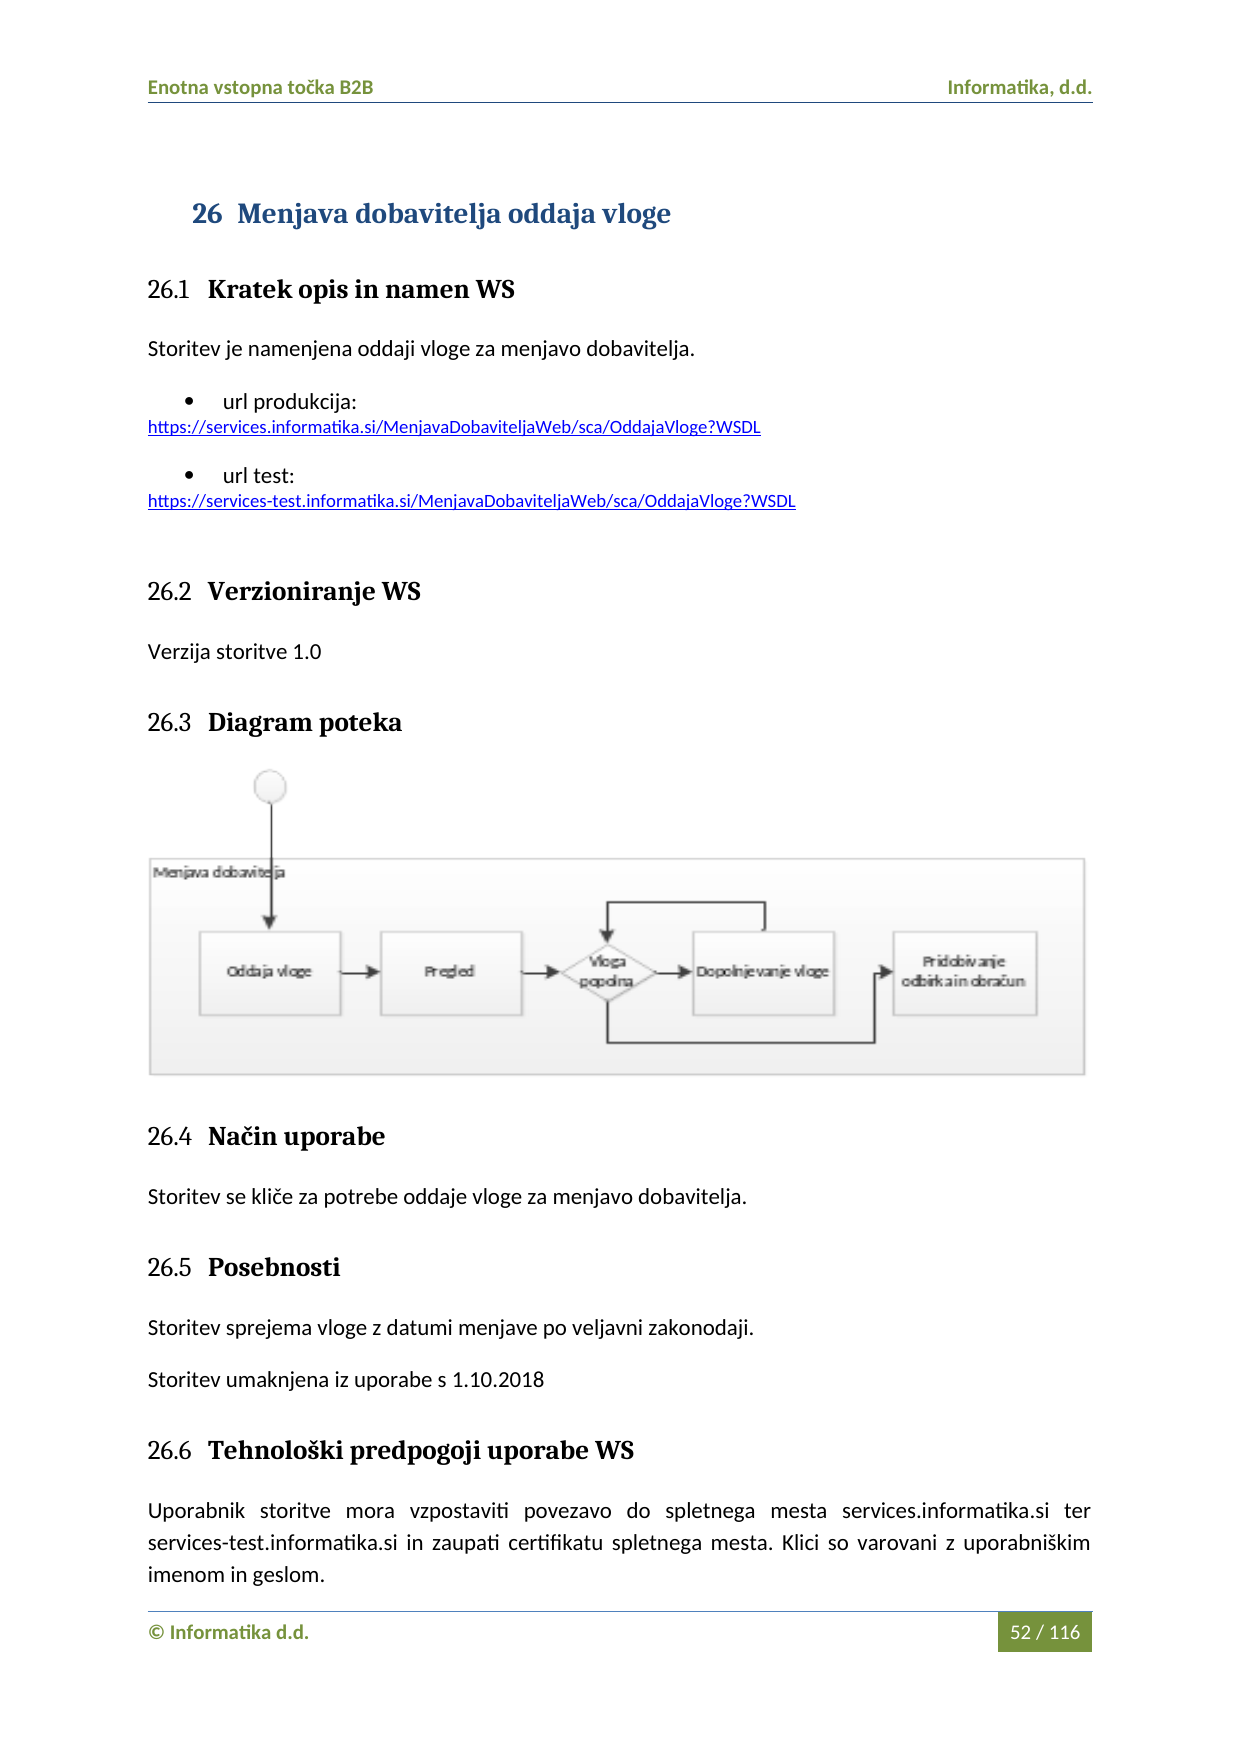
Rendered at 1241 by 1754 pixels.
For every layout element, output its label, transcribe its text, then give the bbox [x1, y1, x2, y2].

text Verzija storitve 1.0 [148, 637, 1092, 665]
subtitle Kratek opis in namen WS [148, 274, 1092, 305]
list url produkcija: [185, 387, 1092, 416]
text Uporabnik storitve mora vzpostaviti povezavo do spletnega mesta services.informatika.si ter services-test.informatika.si in zaupati certifikatu spletnega mesta. Klici so varovani z uporabniškim imenom in geslom. [148, 1496, 1092, 1588]
text https://services-test.informatika.si/MenjavaDobaviteljaWeb/sca/OddajaVloge?WSDL [148, 489, 1092, 512]
subtitle Verzioniranje WS [148, 576, 1092, 607]
text Storitev je namenjena oddaji vloge za menjavo dobavitelja. [148, 334, 1092, 362]
text Storitev umaknjena iz uporabe s 1.10.2018 [148, 1366, 1092, 1394]
subtitle Posebnosti [148, 1252, 1092, 1283]
subtitle Menjava dobavitelja oddaja vloge [192, 198, 1092, 231]
subtitle Način uporabe [148, 1121, 1092, 1153]
subtitle Diagram poteka [148, 707, 1092, 738]
text https://services.informatika.si/MenjavaDobaviteljaWeb/sca/OddajaVloge?WSDL [148, 416, 1092, 438]
text Storitev sprejema vloge z datumi menjave po veljavni zakonodaji. [148, 1313, 1092, 1341]
list url test: [185, 461, 1092, 489]
text Storitev se kliče za potrebe oddaje vloge za menjavo dobavitelja. [148, 1182, 1092, 1210]
subtitle Tehnološki predpogoji uporabe WS [148, 1435, 1092, 1466]
